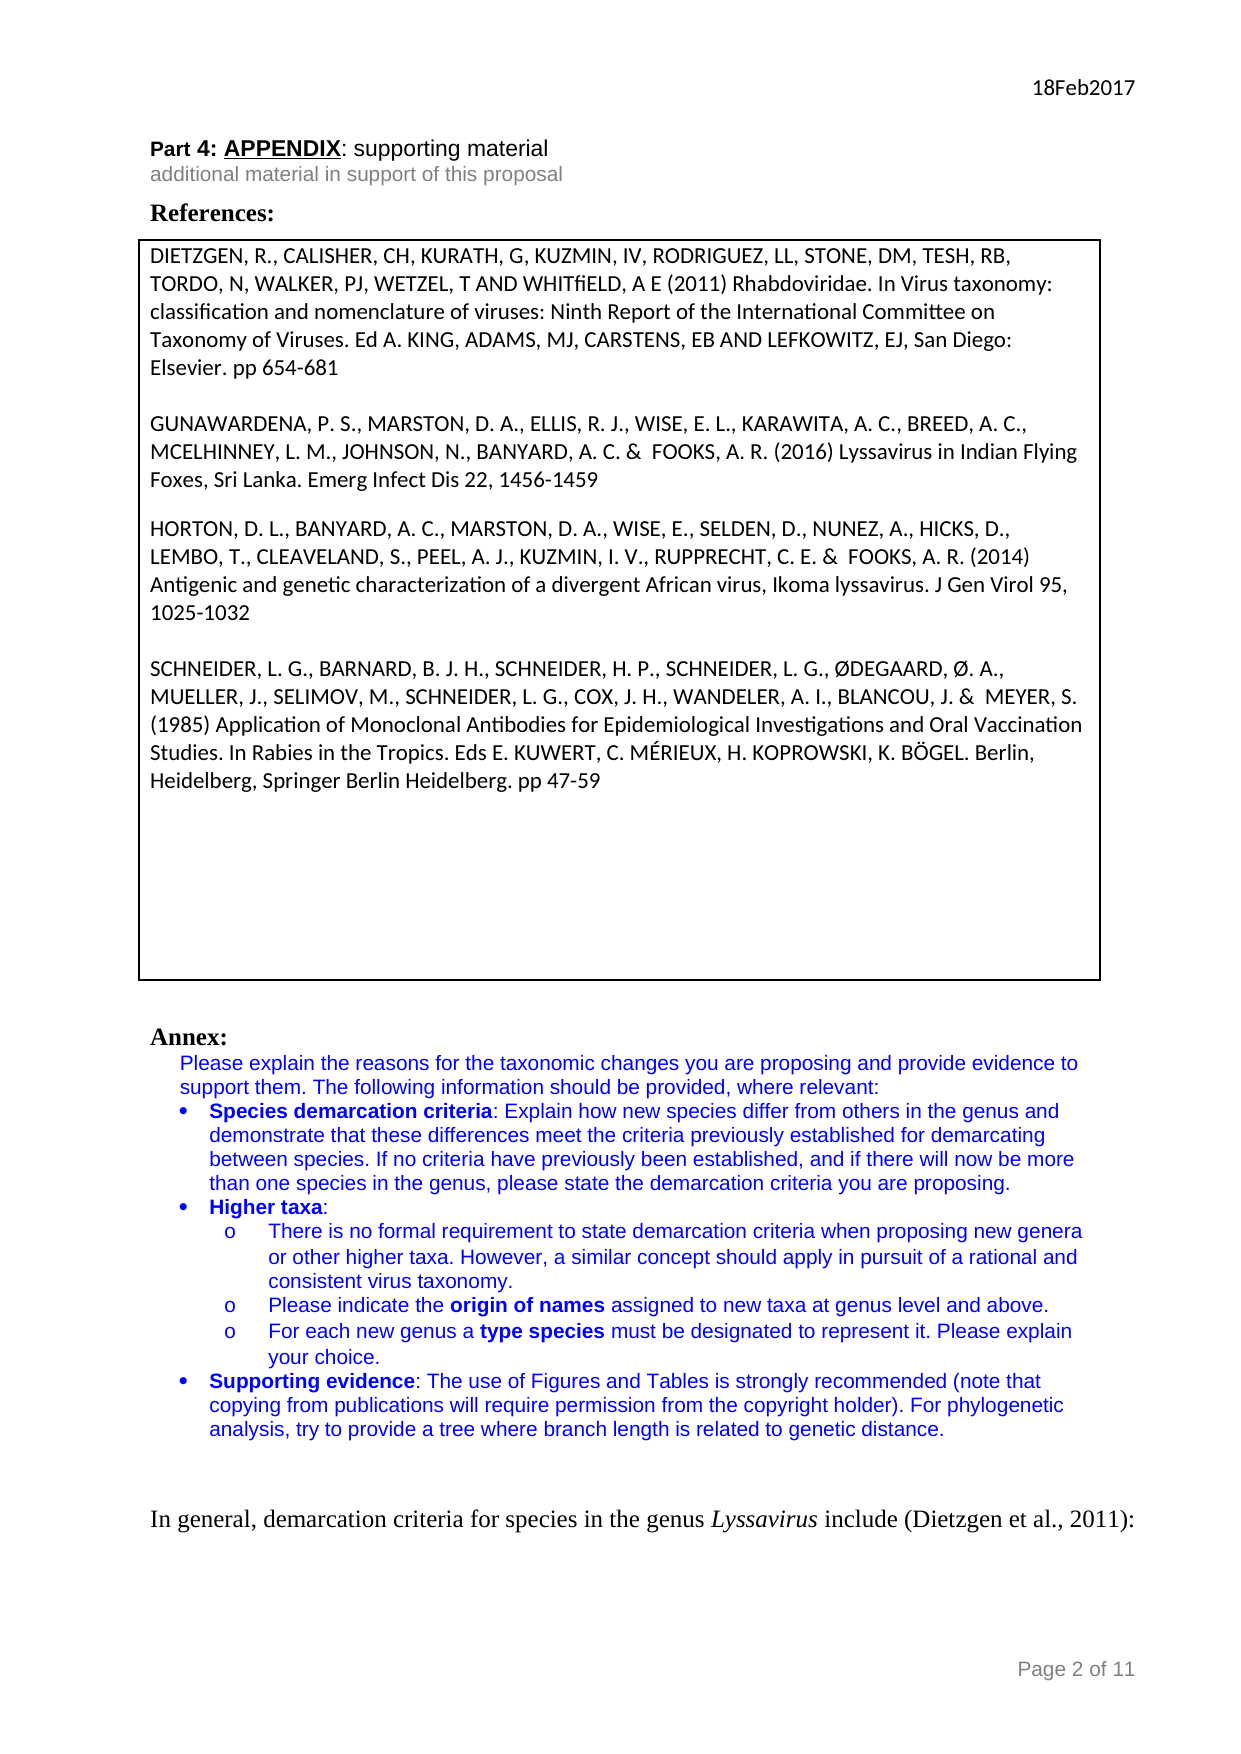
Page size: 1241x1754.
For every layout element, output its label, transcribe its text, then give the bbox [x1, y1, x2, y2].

table_cell References: [139, 198, 1100, 239]
text Part 4: APPENDIX: supporting material [150, 135, 1135, 161]
table_cell DIETZGEN, R., CALISHER, CH, KURATH, G, KUZMIN, IV, RODRIGUEZ, LL, STONE, DM, TESH, RB, TORDO, N, WALKER, PJ, WETZEL, T AND WHITﬁELD, A E (2011) Rhabdoviridae. In Virus taxonomy: classification and nomenclature of viruses: Ninth Report of the International Committee on Taxonomy of Viruses. Ed A. KING, ADAMS, MJ, CARSTENS, EB AND LEFKOWITZ, EJ, San Diego: Elsevier. pp 654-681 GUNAWARDENA, P. S., MARSTON, D. A., ELLIS, R. J., WISE, E. L., KARAWITA, A. C., BREED, A. C., MCELHINNEY, L. M., JOHNSON, N., BANYARD, A. C. & FOOKS, A. R. (2016) Lyssavirus in Indian Flying Foxes, Sri Lanka. Emerg Infect Dis 22, 1456-1459 HORTON, D. L., BANYARD, A. C., MARSTON, D. A., WISE, E., SELDEN, D., NUNEZ, A., HICKS, D., LEMBO, T., CLEAVELAND, S., PEEL, A. J., KUZMIN, I. V., RUPPRECHT, C. E. & FOOKS, A. R. (2014) Antigenic and genetic characterization of a divergent African virus, Ikoma lyssavirus. J Gen Virol 95, 1025-1032 SCHNEIDER, L. G., BARNARD, B. J. H., SCHNEIDER, H. P., SCHNEIDER, L. G., ØDEGAARD, Ø. A., MUELLER, J., SELIMOV, M., SCHNEIDER, L. G., COX, J. H., WANDELER, A. I., BLANCOU, J. & MEYER, S. (1985) Application of Monoclonal Antibodies for Epidemiological Investigations and Oral Vaccination Studies. In Rabies in the Tropics. Eds E. KUWERT, C. MÉRIEUX, H. KOPROWSKI, K. BÖGEL. Berlin, Heidelberg, Springer Berlin Heidelberg. pp 47-59 [140, 241, 1099, 979]
text In general, demarcation criteria for species in the genus Lyssavirus include (Dietzgen et al., 2011): [150, 1504, 1135, 1533]
table_header additional material in support of this proposal [139, 161, 1100, 198]
table_header Annex: Please explain the reasons for the taxonomic changes you are proposing and provide evidence to support them. The following information should be provided, where relevant: Species demarcation criteria: Explain how new species differ from others in the genus and demonstrate that these differences meet the criteria previously established for demarcating between species. If no criteria have previously been established, and if there will now be more than one species in the genus, please state the demarcation criteria you are proposing. Higher taxa: There is no formal requirement to state demarcation criteria when proposing new genera or other higher taxa. However, a similar concept should apply in pursuit of a rational and consistent virus taxonomy. Please indicate the origin of names assigned to new taxa at genus level and above. For each new genus a type species must be designated to represent it. Please explain your choice. Supporting evidence: The use of Figures and Tables is strongly recommended (note that copying from publications will require permission from the copyright holder). For phylogenetic analysis, try to provide a tree where branch length is related to genetic distance. [139, 1010, 1100, 1477]
